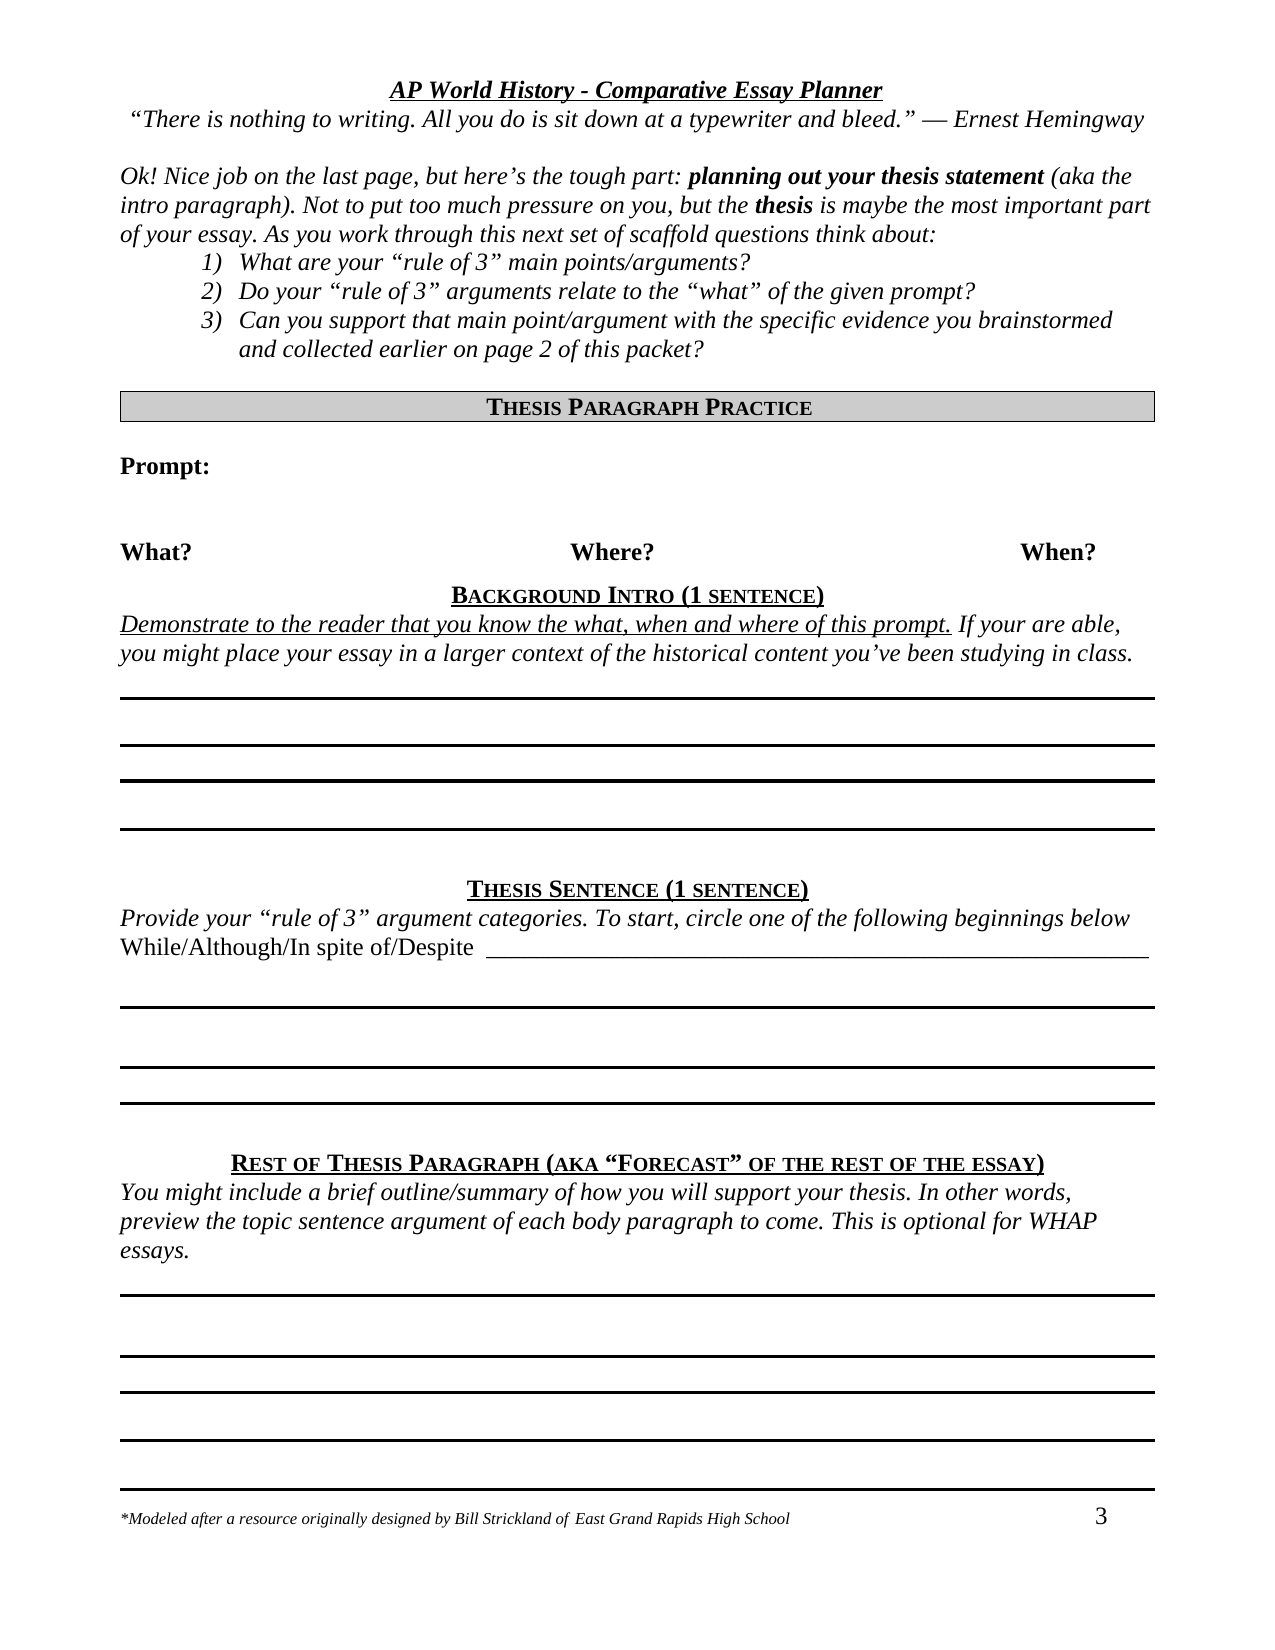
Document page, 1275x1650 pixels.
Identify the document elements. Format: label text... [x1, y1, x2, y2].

text Provide your “rule of 3” argument categories. To start, circle one of the following beginnings below [120, 903, 1155, 932]
list Do your “rule of 3” arguments relate to the “what” of the given prompt? [201, 276, 1155, 305]
text While/Although/In spite of/Despite _____________________________________________________ [120, 932, 1155, 960]
list What are your “rule of 3” main points/arguments? [201, 247, 1155, 276]
list Can you support that main point/argument with the specific evidence you brainstormed and collected earlier on page 2 of this packet? [201, 305, 1155, 362]
text Background Intro (1 sentence) [120, 580, 1155, 609]
text Demonstrate to the reader that you know the what, when and where of this prompt. If your are able, you might place your essay in a larger context of the historical content you’ve been studying in class. [120, 609, 1155, 666]
text Thesis Sentence (1 sentence) [120, 874, 1155, 903]
text Rest of Thesis Paragraph (aka “Forecast” of the rest of the essay) [120, 1148, 1155, 1177]
text What? Where? When? [120, 537, 1155, 566]
text Ok! Nice job on the last page, but here’s the tough part: planning out your thesis statement (aka the intro paragraph). Not to put too much pressure on you, but the thesis is maybe the most important part of your essay. As you work through this next set of scaffold questions think about: [120, 161, 1155, 247]
text Prompt: [120, 451, 1155, 479]
table_header Thesis Paragraph Practice [121, 392, 1154, 421]
text You might include a brief outline/summary of how you will support your thesis. In other words, preview the topic sentence argument of each body paragraph to come. This is optional for WHAP essays. [120, 1177, 1155, 1263]
